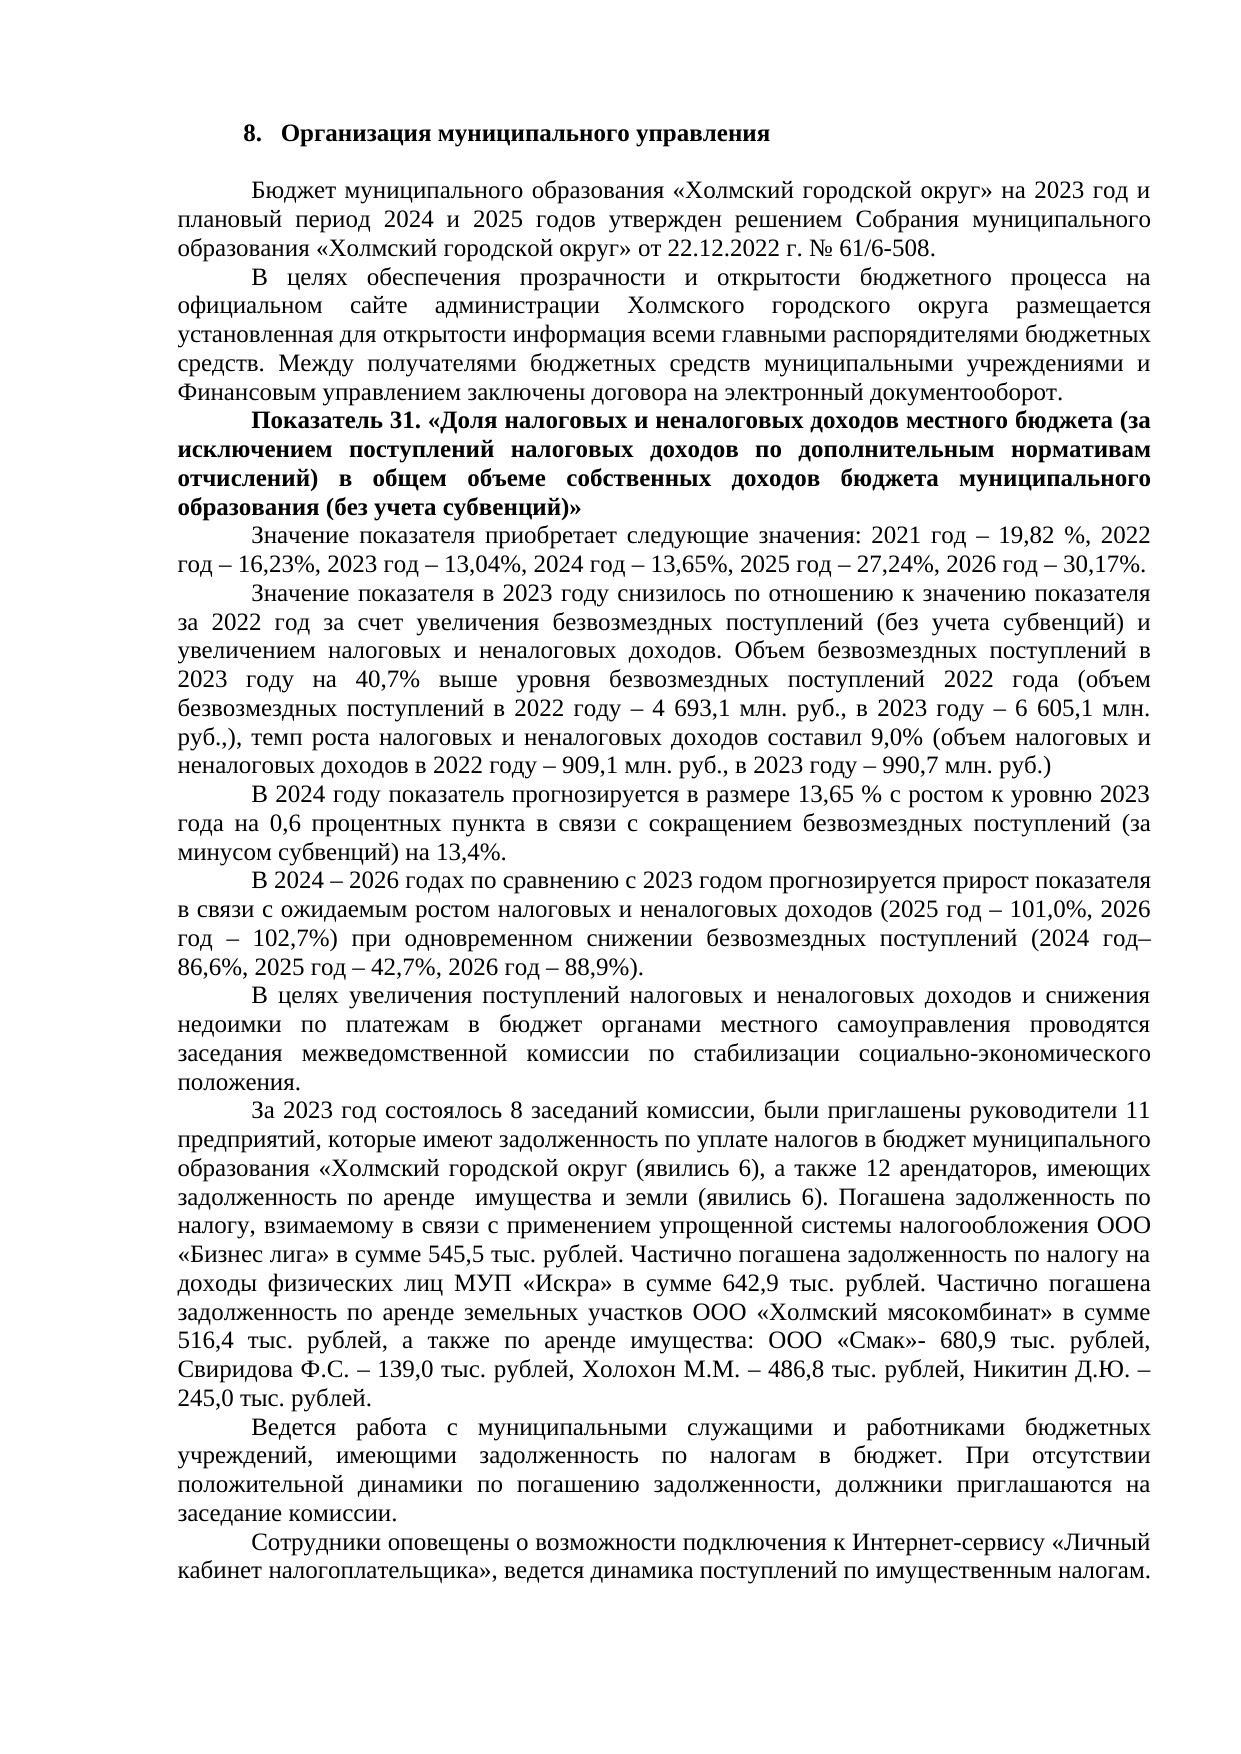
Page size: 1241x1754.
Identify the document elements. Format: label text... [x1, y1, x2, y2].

text Значение показателя в 2023 году снизилось по отношению к значению показателя за 2022 год за счет увеличения безвозмездных поступлений (без учета субвенций) и увеличением налоговых и неналоговых доходов. Объем безвозмездных поступлений в 2023 году на 40,7% выше уровня безвозмездных поступлений 2022 года (объем безвозмездных поступлений в 2022 году – 4 693,1 млн. руб., в 2023 году – 6 605,1 млн. руб.,), темп роста налоговых и неналоговых доходов составил 9,0% (объем налоговых и неналоговых доходов в 2022 году – 909,1 млн. руб., в 2023 году – 990,7 млн. руб.) [177, 578, 1152, 779]
text В целях увеличения поступлений налоговых и неналоговых доходов и снижения недоимки по платежам в бюджет органами местного самоуправления проводятся заседания межведомственной комиссии по стабилизации социально-экономического положения. [177, 981, 1152, 1096]
text В целях обеспечения прозрачности и открытости бюджетного процесса на официальном сайте администрации Холмского городского округа размещается установленная для открытости информация всеми главными распорядителями бюджетных средств. Между получателями бюджетных средств муниципальными учреждениями и Финансовым управлением заключены договора на электронный документооборот. [177, 262, 1152, 406]
text Сотрудники оповещены о возможности подключения к Интернет-сервису «Личный кабинет налогоплательщика», ведется динамика поступлений по имущественным налогам. [177, 1527, 1152, 1584]
text Значение показателя приобретает следующие значения: 2021 год – 19,82 %, 2022 год – 16,23%, 2023 год – 13,04%, 2024 год – 13,65%, 2025 год – 27,24%, 2026 год – 30,17%. [177, 521, 1152, 578]
text Ведется работа с муниципальными служащими и работниками бюджетных учреждений, имеющими задолженность по налогам в бюджет. При отсутствии положительной динамики по погашению задолженности, должники приглашаются на заседание комиссии. [177, 1412, 1152, 1527]
text В 2024 году показатель прогнозируется в размере 13,65 % с ростом к уровню 2023 года на 0,6 процентных пункта в связи с сокращением безвозмездных поступлений (за минусом субвенций) на 13,4%. [177, 779, 1152, 866]
list Организация муниципального управления [243, 118, 1152, 147]
text В 2024 – 2026 годах по сравнению с 2023 годом прогнозируется прирост показателя в связи с ожидаемым ростом налоговых и неналоговых доходов (2025 год – 101,0%, 2026 год – 102,7%) при одновременном снижении безвозмездных поступлений (2024 год– 86,6%, 2025 год – 42,7%, 2026 год – 88,9%). [177, 866, 1152, 981]
text Бюджет муниципального образования «Холмский городской округ» на 2023 год и плановый период 2024 и 2025 годов утвержден решением Собрания муниципального образования «Холмский городской округ» от 22.12.2022 г. № 61/6-508. [177, 176, 1152, 262]
text Показатель 31. «Доля налоговых и неналоговых доходов местного бюджета (за исключением поступлений налоговых доходов по дополнительным нормативам отчислений) в общем объеме собственных доходов бюджета муниципального образования (без учета субвенций)» [177, 406, 1152, 521]
text За 2023 год состоялось 8 заседаний комиссии, были приглашены руководители 11 предприятий, которые имеют задолженность по уплате налогов в бюджет муниципального образования «Холмский городской округ (явились 6), а также 12 арендаторов, имеющих задолженность по аренде имущества и земли (явились 6). Погашена задолженность по налогу, взимаемому в связи с применением упрощенной системы налогообложения ООО «Бизнес лига» в сумме 545,5 тыс. рублей. Частично погашена задолженность по налогу на доходы физических лиц МУП «Искра» в сумме 642,9 тыс. рублей. Частично погашена задолженность по аренде земельных участков ООО «Холмский мясокомбинат» в сумме 516,4 тыс. рублей, а также по аренде имущества: ООО «Смак»- 680,9 тыс. рублей, Свиридова Ф.С. – 139,0 тыс. рублей, Холохон М.М. – 486,8 тыс. рублей, Никитин Д.Ю. – 245,0 тыс. рублей. [177, 1096, 1152, 1412]
